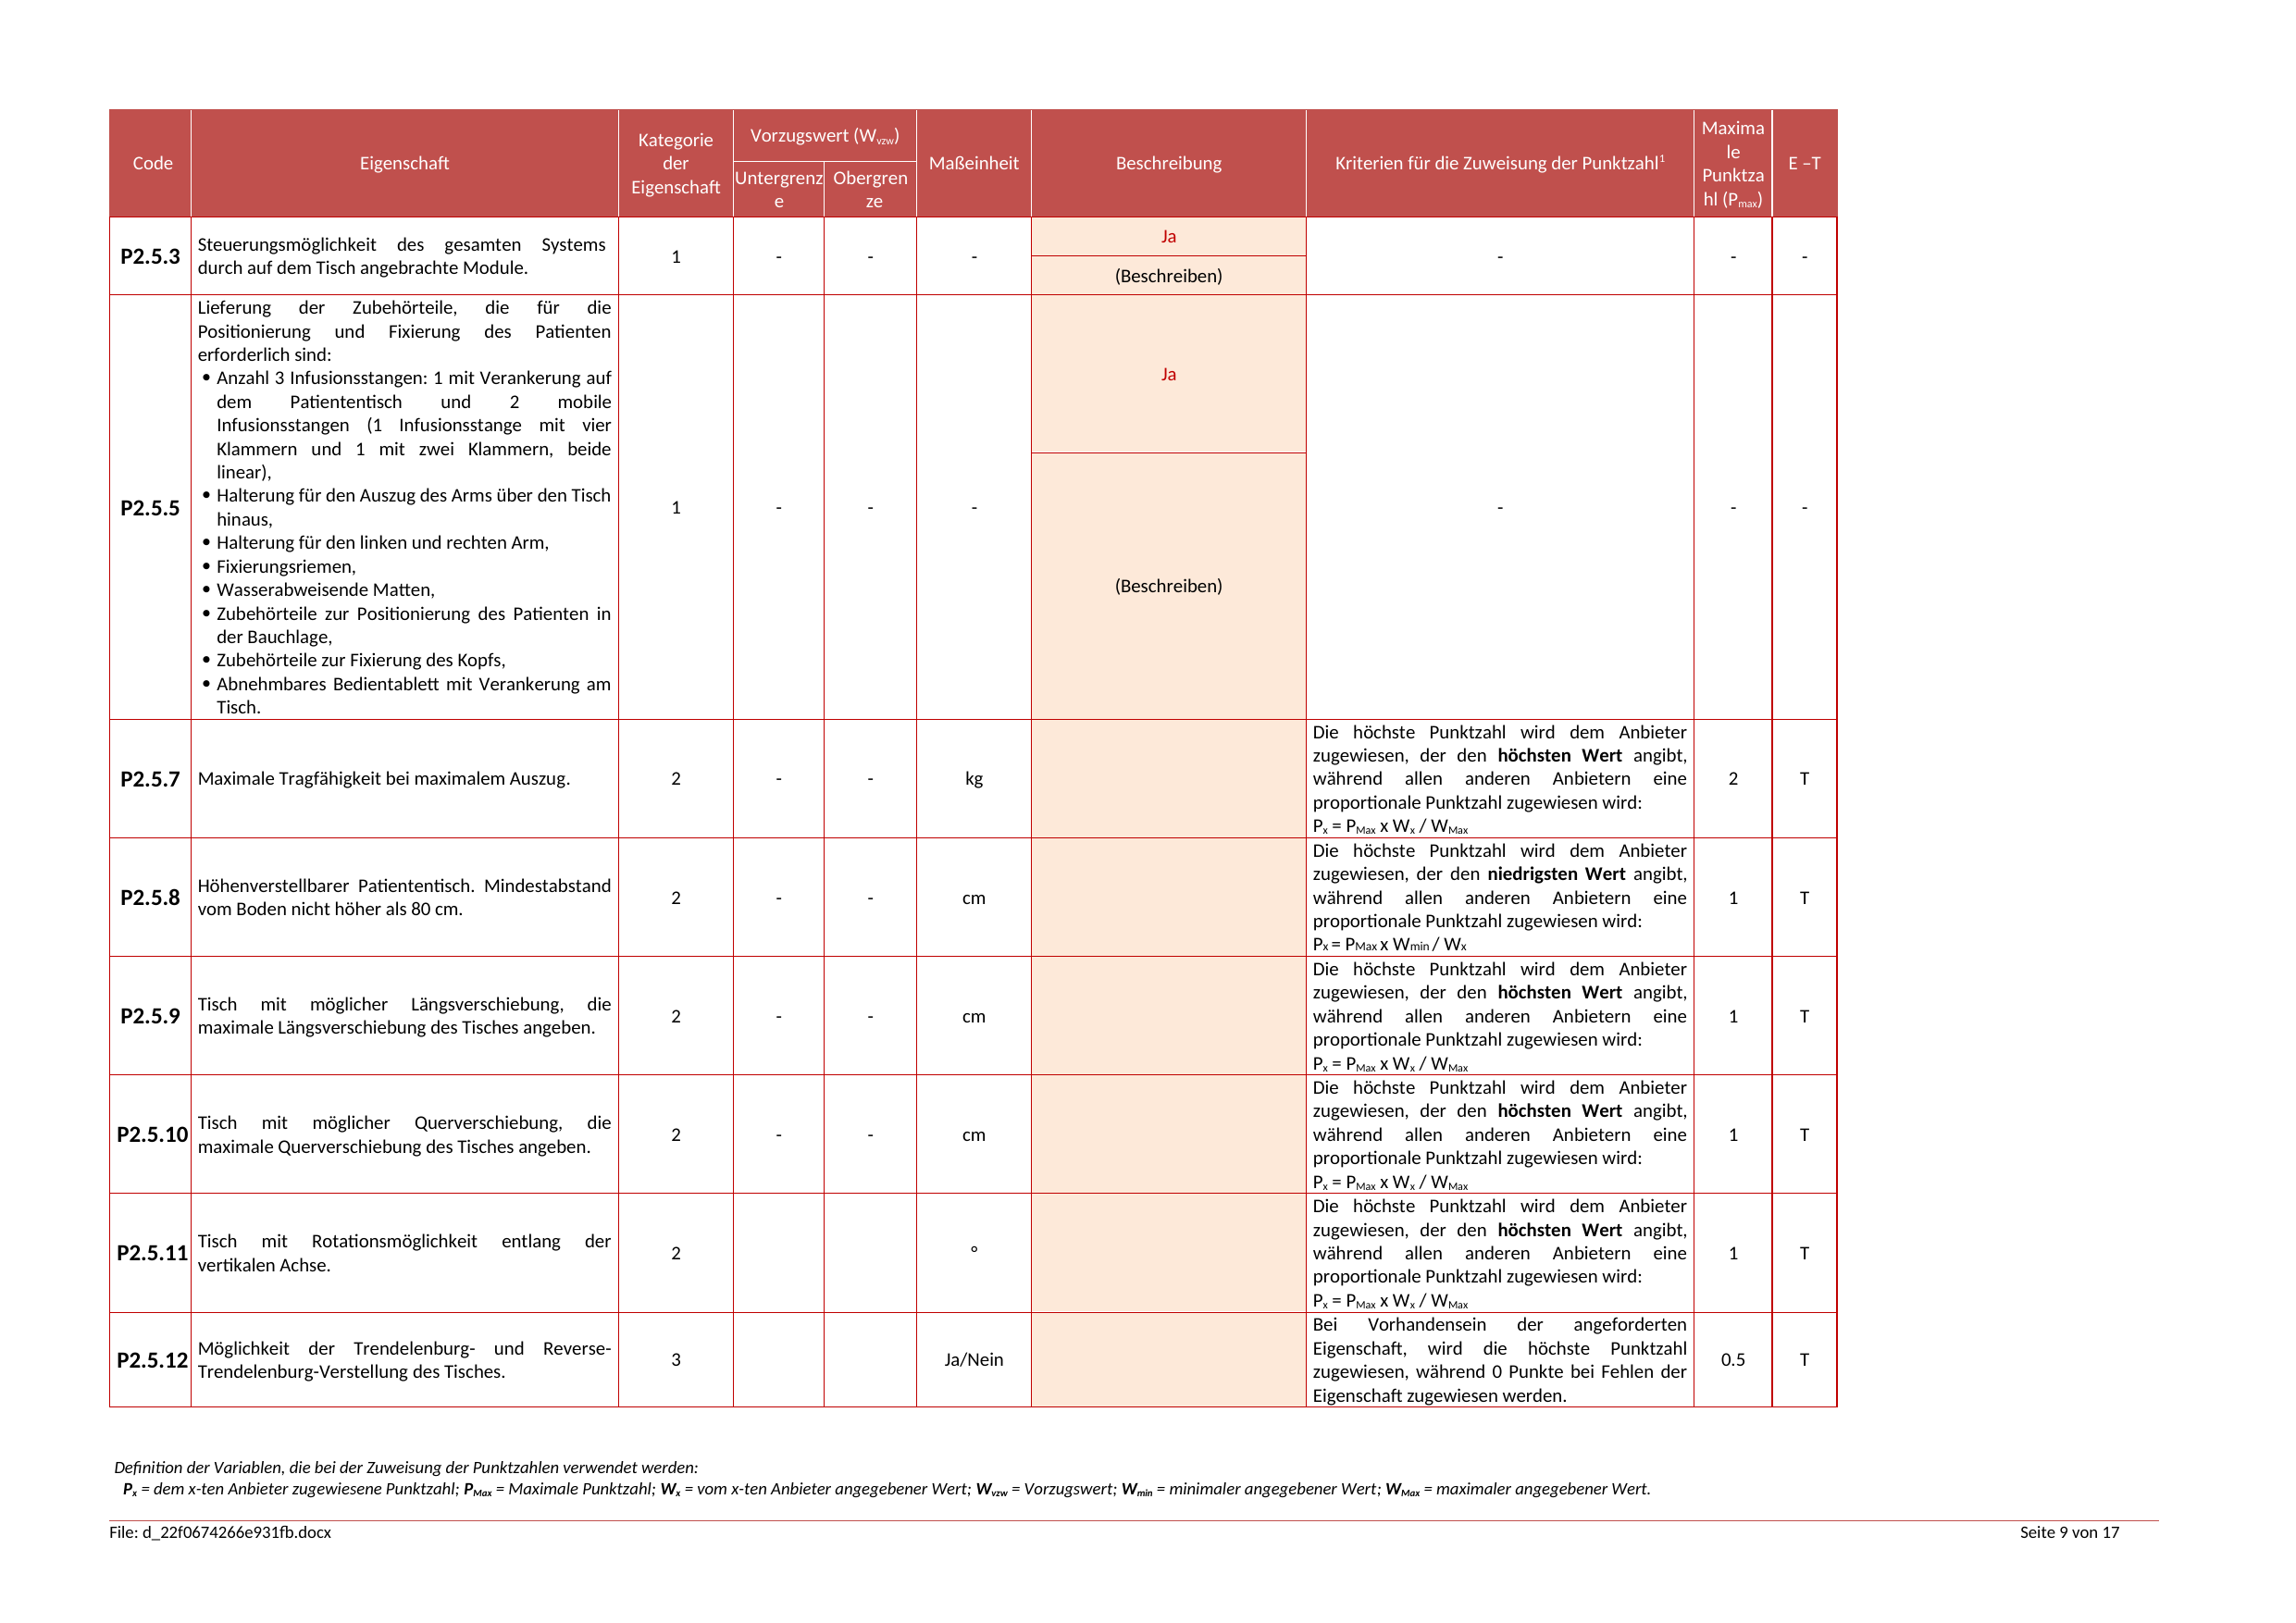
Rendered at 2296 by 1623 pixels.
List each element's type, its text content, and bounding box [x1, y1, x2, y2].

table_cell 2 [619, 838, 733, 956]
table_cell [110, 1194, 191, 1311]
table_cell [734, 1194, 824, 1311]
table_header Maßeinheit [917, 110, 1031, 217]
table_cell Bei Vorhandensein der angeforderten Eigenschaft, wird die höchste Punktzahl zugewiesen, während 0 Punkte bei Fehlen der Eigenschaft zugewiesen werden. [1307, 1313, 1694, 1406]
table_cell [110, 957, 191, 1074]
table_cell [110, 295, 191, 719]
table_cell - [1773, 295, 1836, 719]
table_cell - [917, 295, 1031, 719]
table_cell T [1773, 720, 1836, 837]
table_cell - [1773, 217, 1836, 294]
table_cell - [825, 1075, 916, 1193]
table_cell - [825, 217, 916, 294]
table_cell cm [917, 838, 1031, 956]
table_cell T [1773, 1075, 1836, 1193]
table_cell Tisch mit Rotationsmöglichkeit entlang der vertikalen Achse. [192, 1194, 618, 1311]
table_cell Lieferung der Zubehörteile, die für die Positionierung und Fixierung des Patienten erforderlich sind: Anzahl 3 Infusionsstangen: 1 mit Verankerung auf dem Patiententisch und 2 mobile Infusionsstangen (1 Infusionsstange mit vier Klammern und 1 mit zwei Klammern, beide linear), Halterung für den Auszug des Arms über den Tisch hinaus, Halterung für den linken und rechten Arm, Fixierungsriemen, Wasserabweisende Matten, Zubehörteile zur Positionierung des Patienten in der Bauchlage, Zubehörteile zur Fixierung des Kopfs, Abnehmbares Bedientablett mit Verankerung am Tisch. [192, 295, 618, 719]
table_header E –T [1773, 110, 1836, 217]
table_header Eigenschaft [192, 110, 618, 217]
table_cell Ja [1032, 295, 1306, 452]
table_cell cm [917, 1075, 1031, 1193]
table_cell T [1773, 1313, 1836, 1406]
table_cell Ja [1032, 217, 1306, 255]
table_cell [1032, 1313, 1306, 1406]
table_cell Ja/Nein [917, 1313, 1031, 1406]
table_cell 1 [619, 295, 733, 719]
table_cell 3 [619, 1313, 733, 1406]
table_cell 2 [619, 1075, 733, 1193]
table_cell T [1773, 838, 1836, 956]
table_cell - [825, 838, 916, 956]
table_cell Obergrenze [825, 162, 916, 217]
table_cell 2 [1694, 720, 1771, 837]
table_cell 2 [619, 720, 733, 837]
table_header Code [110, 110, 191, 217]
table_cell - [1694, 295, 1771, 719]
table_cell [1032, 838, 1306, 956]
table_cell [110, 1313, 191, 1406]
table_cell 1 [619, 217, 733, 294]
table_cell - [1307, 295, 1694, 719]
table_cell T [1773, 1194, 1836, 1311]
table_cell [110, 838, 191, 956]
table_cell Die höchste Punktzahl wird dem Anbieter zugewiesen, der den niedrigsten Wert angibt, während allen anderen Anbietern eine proportionale Punktzahl zugewiesen wird: Px = PMax x Wmin / Wx [1307, 838, 1694, 956]
table_cell Tisch mit möglicher Längsverschiebung, die maximale Längsverschiebung des Tisches angeben. [192, 957, 618, 1074]
table_cell [1032, 1194, 1306, 1311]
table_cell Tisch mit möglicher Querverschiebung, die maximale Querverschiebung des Tisches angeben. [192, 1075, 618, 1193]
table_cell - [734, 1075, 824, 1193]
table_cell - [734, 838, 824, 956]
table_cell - [734, 217, 824, 294]
table_cell - [734, 957, 824, 1074]
table_cell - [734, 720, 824, 837]
table_cell 1 [1694, 1075, 1771, 1193]
table_cell cm [917, 957, 1031, 1074]
table_cell Untergrenze [734, 162, 824, 217]
table_cell [1032, 957, 1306, 1074]
table_cell - [1694, 217, 1771, 294]
table_header Beschreibung [1032, 110, 1306, 217]
table_cell (Beschreiben) [1032, 453, 1306, 719]
table_cell [110, 217, 191, 294]
table_cell Maximale Tragfähigkeit bei maximalem Auszug. [192, 720, 618, 837]
table_cell [1032, 720, 1306, 837]
table_cell - [825, 720, 916, 837]
table_cell T [1773, 957, 1836, 1074]
table_cell - [1307, 217, 1694, 294]
table_cell Steuerungsmöglichkeit des gesamten Systems durch auf dem Tisch angebrachte Module. [192, 217, 618, 294]
table_cell 2 [619, 1194, 733, 1311]
table_cell [1032, 1075, 1306, 1193]
table_cell 0.5 [1694, 1313, 1771, 1406]
table_header Kategorie der Eigenschaft [619, 110, 733, 217]
table_cell 1 [1694, 957, 1771, 1074]
table_cell [734, 1313, 824, 1406]
table_cell 1 [1694, 838, 1771, 956]
table_cell - [917, 217, 1031, 294]
table_cell [825, 1194, 916, 1311]
table_cell - [825, 957, 916, 1074]
table_cell ° [917, 1194, 1031, 1311]
table_cell [110, 720, 191, 837]
table_cell 2 [619, 957, 733, 1074]
table_cell - [825, 295, 916, 719]
table_cell [110, 1075, 191, 1193]
table_cell [825, 1313, 916, 1406]
table_cell Höhenverstellbarer Patiententisch. Mindestabstand vom Boden nicht höher als 80 cm. [192, 838, 618, 956]
table_header Maximale Punktzahl (Pmax) [1694, 110, 1771, 217]
table_header Kriterien für die Zuweisung der Punktzahl1 [1307, 110, 1694, 217]
table_cell - [734, 295, 824, 719]
table_cell Möglichkeit der Trendelenburg- und Reverse-Trendelenburg-Verstellung des Tisches. [192, 1313, 618, 1406]
table_cell kg [917, 720, 1031, 837]
table_header Vorzugswert (Wvzw) [734, 110, 916, 161]
table_cell (Beschreiben) [1032, 256, 1306, 294]
table_cell 1 [1694, 1194, 1771, 1311]
